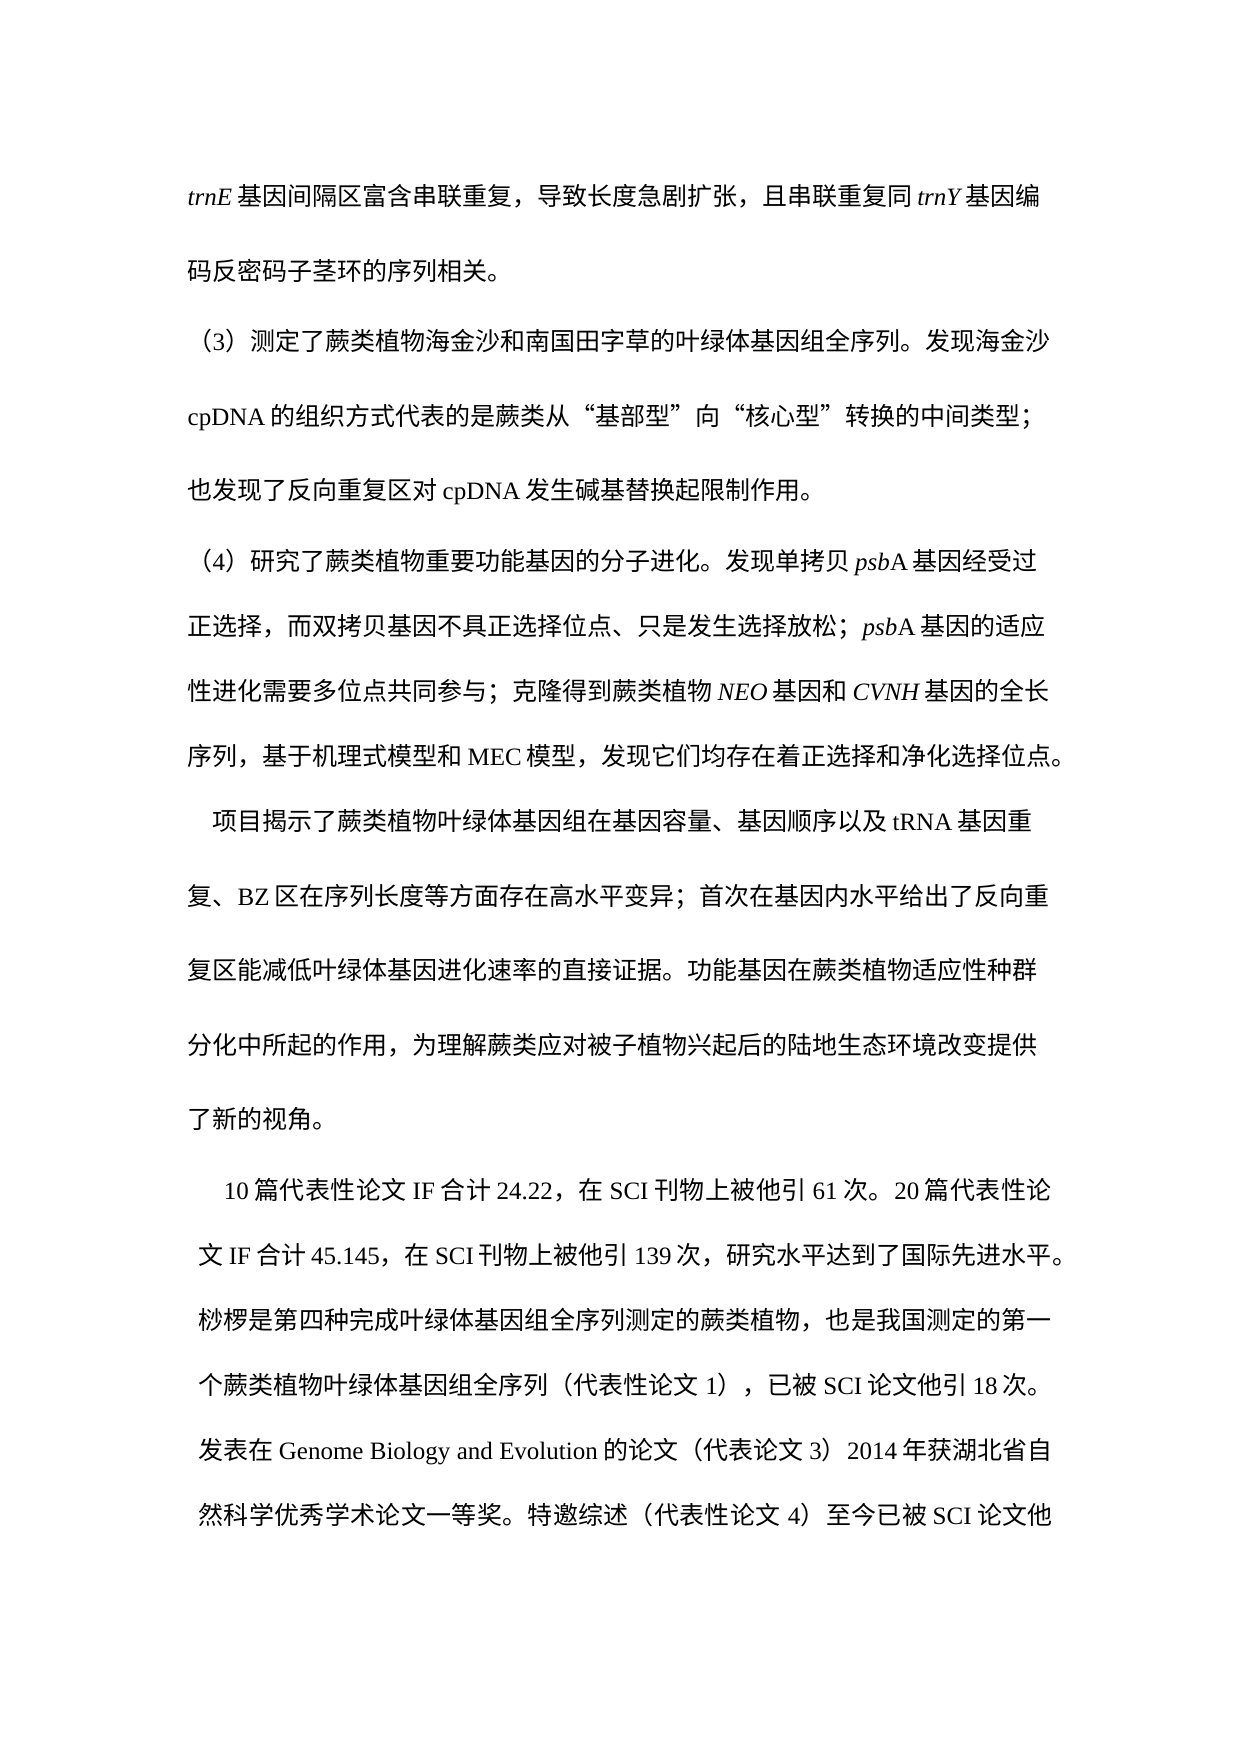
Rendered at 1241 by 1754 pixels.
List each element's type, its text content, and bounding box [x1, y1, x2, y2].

text （4）研究了蕨类植物重要功能基因的分子进化。发现单拷贝psbA基因经受过正选择，而双拷贝基因不具正选择位点、只是发生选择放松；psbA基因的适应性进化需要多位点共同参与；克隆得到蕨类植物NEO基因和CVNH基因的全长序列，基于机理式模型和MEC模型，发现它们均存在着正选择和净化选择位点。 [187, 527, 1053, 787]
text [198, 1156, 1053, 1546]
text 项目揭示了蕨类植物叶绿体基因组在基因容量、基因顺序以及tRNA基因重复、BZ区在序列长度等方面存在高水平变异；首次在基因内水平给出了反向重复区能减低叶绿体基因进化速率的直接证据。功能基因在蕨类植物适应性种群分化中所起的作用，为理解蕨类应对被子植物兴起后的陆地生态环境改变提供了新的视角。 [187, 787, 1053, 1151]
text （3）测定了蕨类植物海金沙和南国田字草的叶绿体基因组全序列。发现海金沙cpDNA的组织方式代表的是蕨类从“基部型”向“核心型”转换的中间类型；也发现了反向重复区对cpDNA发生碱基替换起限制作用。 [187, 307, 1053, 521]
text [187, 162, 1053, 302]
